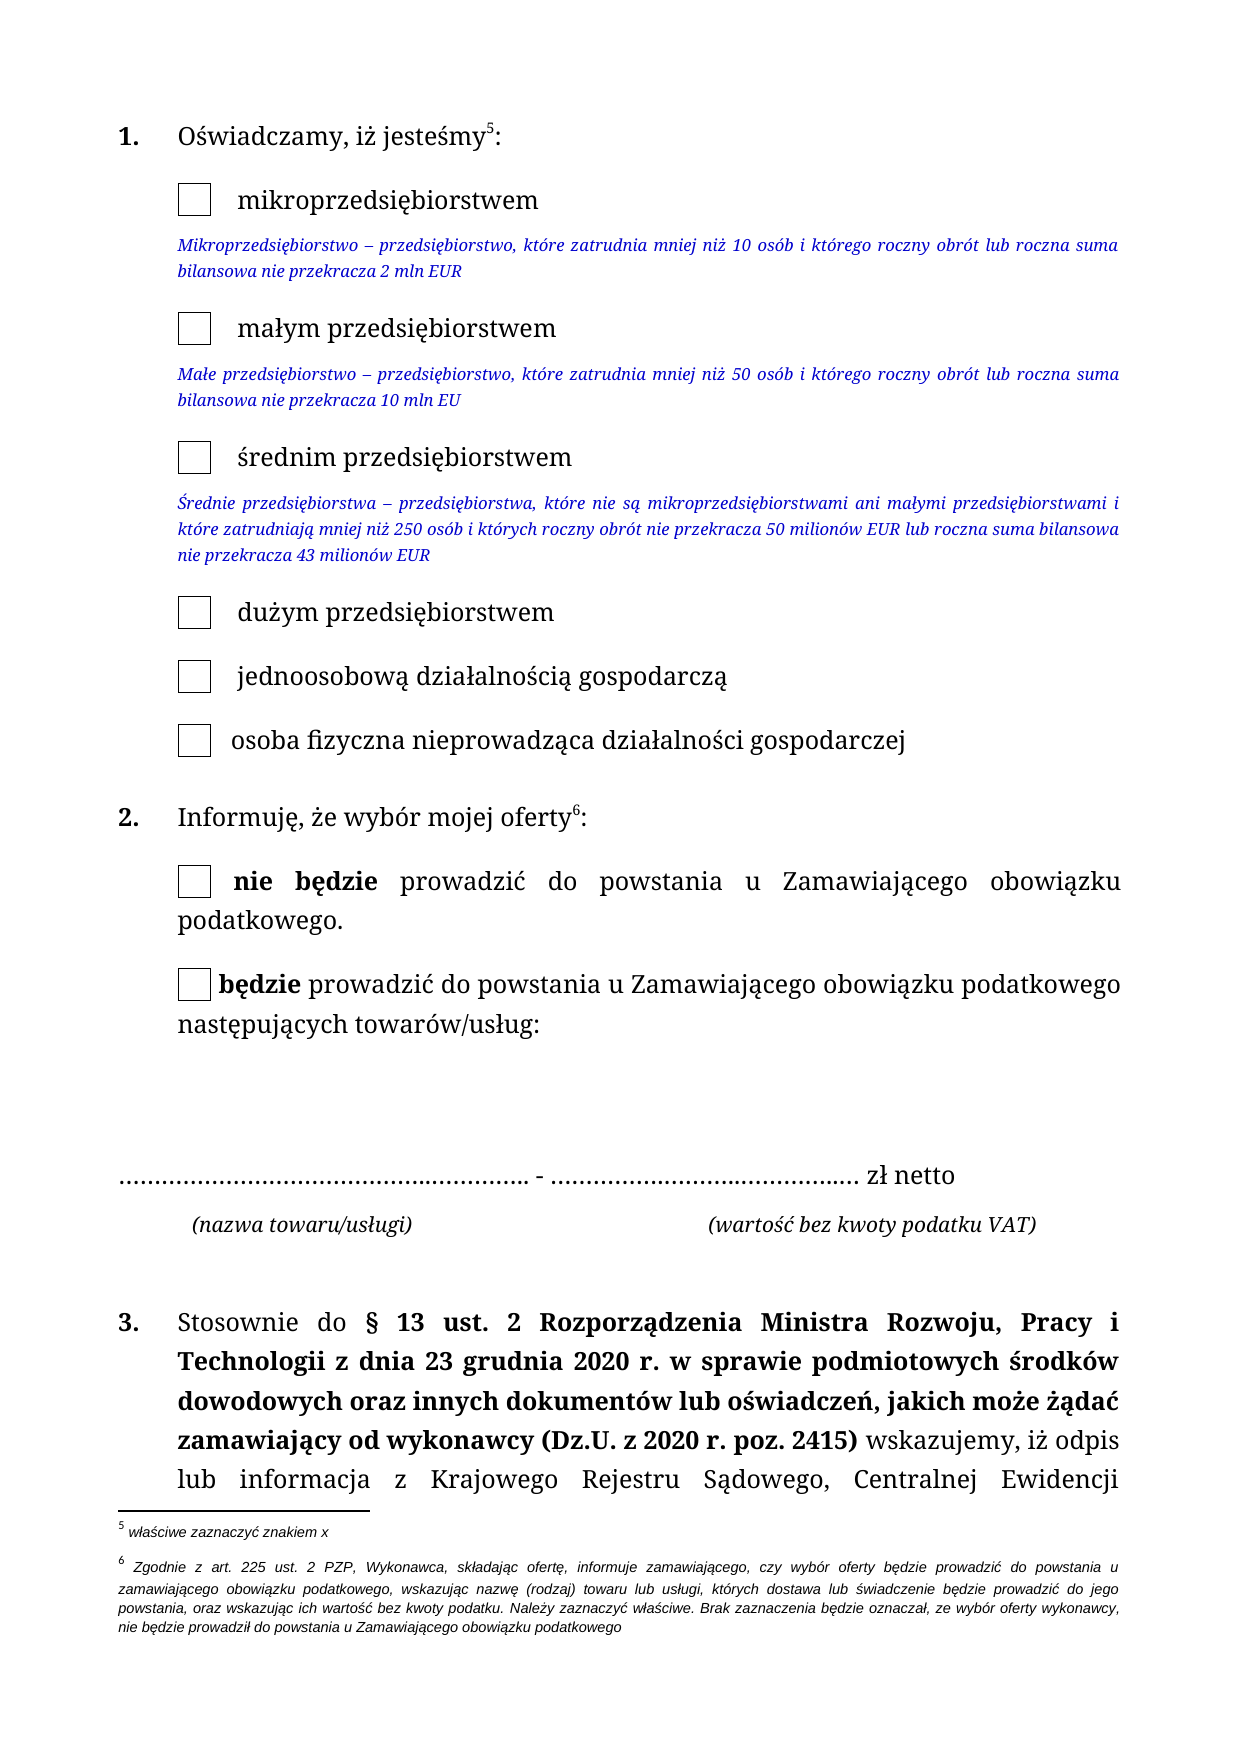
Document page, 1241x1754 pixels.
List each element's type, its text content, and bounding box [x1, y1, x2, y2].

text dużym przedsiębiorstwem [177, 594, 1122, 629]
text średnim przedsiębiorstwem [177, 440, 1122, 474]
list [118, 1305, 1120, 1496]
text ……………………………………..………….. - …………….………..…………..… zł netto [118, 1158, 1122, 1192]
text nie będzie prowadzić do powstania u Zamawiającego obowiązku podatkowego. [177, 864, 1122, 937]
text małym przedsiębiorstwem [177, 311, 1122, 345]
text Mikroprzedsiębiorstwo – przedsiębiorstwo, które zatrudnia mniej niż 10 osób i którego roczny obrót lub roczna suma bilansowa nie przekracza 2 mln EUR [177, 234, 1122, 283]
list Informuję, że wybór mojej oferty: [118, 799, 1122, 834]
text będzie prowadzić do powstania u Zamawiającego obowiązku podatkowego następujących towarów/usług: [177, 967, 1122, 1040]
list Oświadczamy, iż jesteśmy: [118, 118, 1122, 152]
text osoba fizyczna nieprowadząca działalności gospodarczej [177, 723, 1122, 757]
text (nazwa towaru/usługi) (wartość bez kwoty podatku VAT) [118, 1210, 1122, 1238]
text Średnie przedsiębiorstwa – przedsiębiorstwa, które nie są mikroprzedsiębiorstwami ani małymi przedsiębiorstwami i które zatrudniają mniej niż 250 osób i których roczny obrót nie przekracza 50 milionów EUR lub roczna suma bilansowa nie przekracza 43 milionów EUR [177, 491, 1122, 566]
text Małe przedsiębiorstwo – przedsiębiorstwo, które zatrudnia mniej niż 50 osób i którego roczny obrót lub roczna suma bilansowa nie przekracza 10 mln EU [177, 363, 1122, 411]
text jednoosobową działalnością gospodarczą [177, 659, 1122, 693]
text mikroprzedsiębiorstwem [177, 182, 1122, 216]
